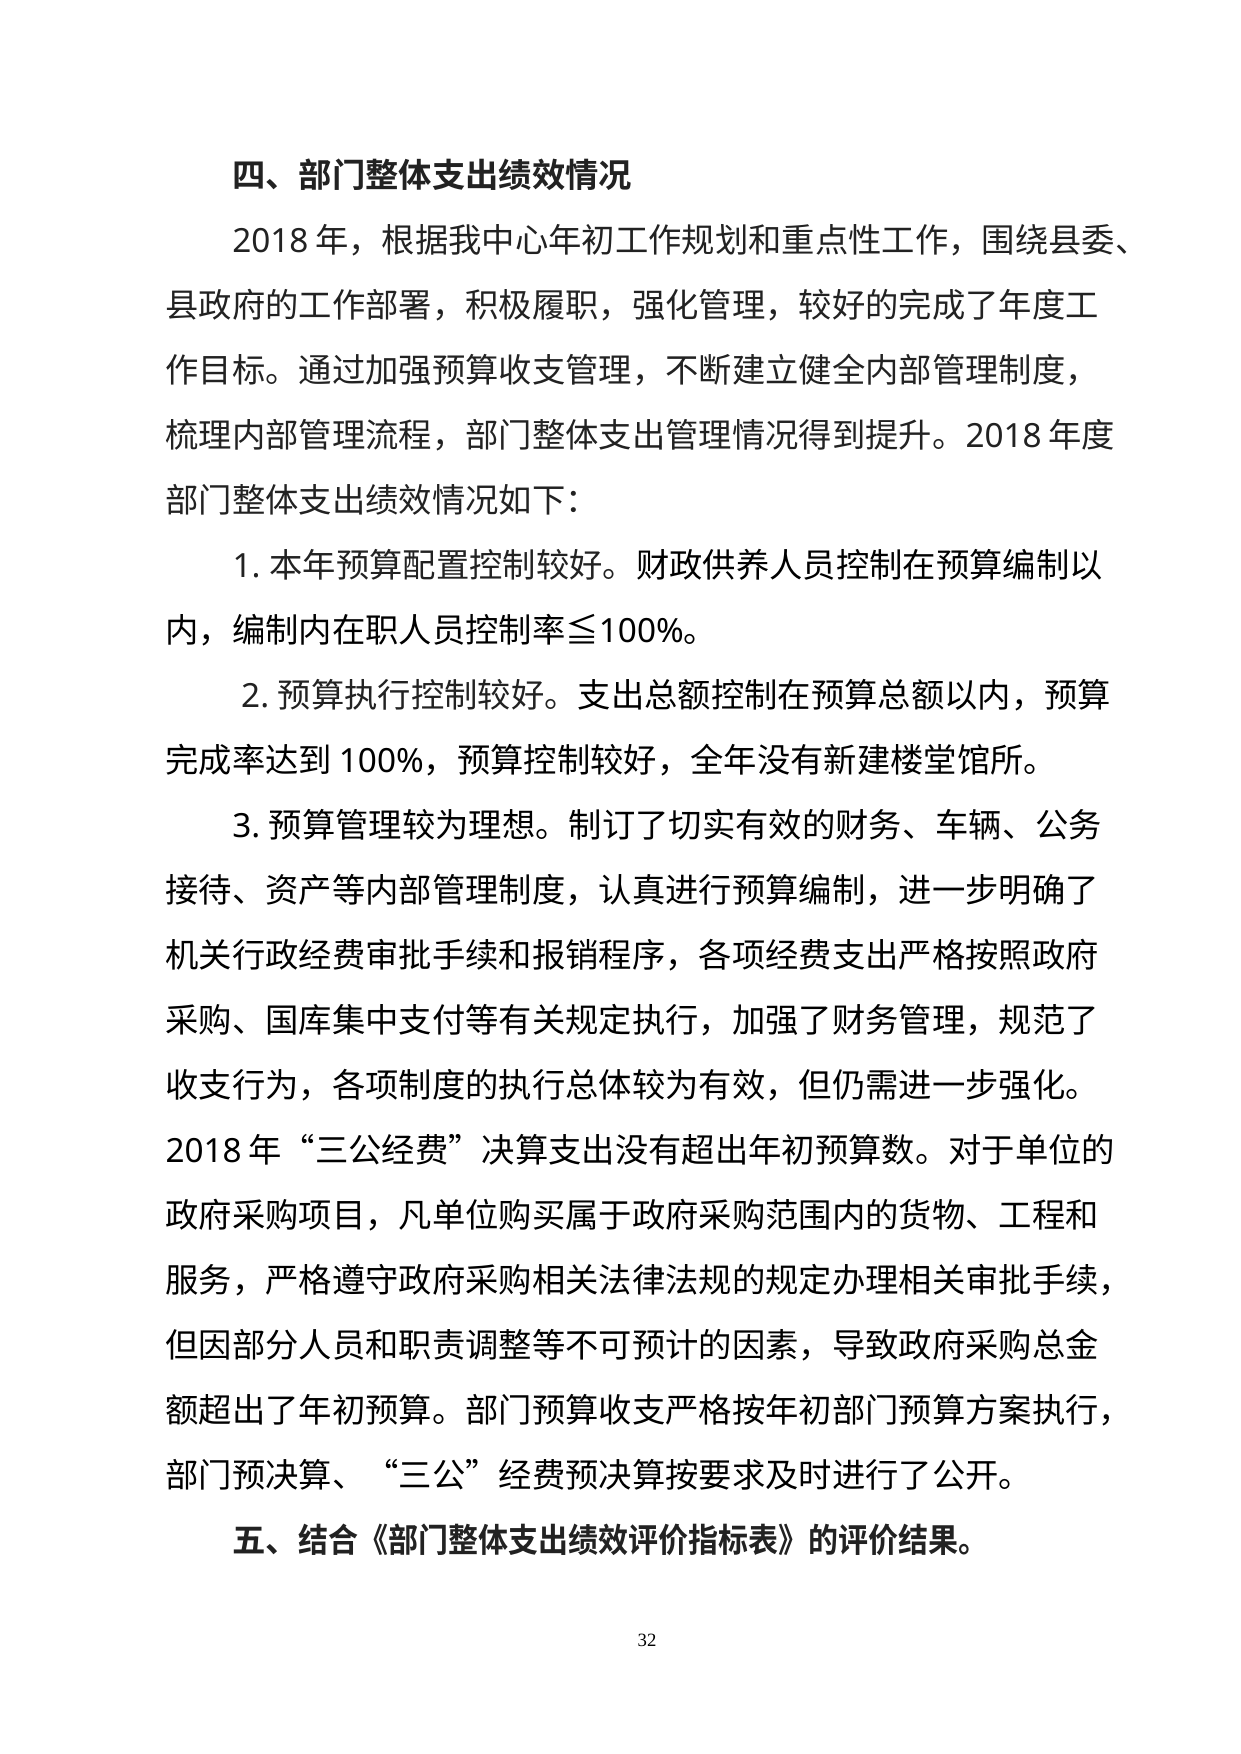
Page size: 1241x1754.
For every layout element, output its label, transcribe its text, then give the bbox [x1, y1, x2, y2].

text 2. 预算执行控制较好。支出总额控制在预算总额以内，预算完成率达到100%，预算控制较好，全年没有新建楼堂馆所。 [165, 661, 1128, 791]
text 2018年，根据我中心年初工作规划和重点性工作，围绕县委、县政府的工作部署，积极履职，强化管理，较好的完成了年度工作目标。通过加强预算收支管理，不断建立健全内部管理制度，梳理内部管理流程，部门整体支出管理情况得到提升。2018年度部门整体支出绩效情况如下： [165, 206, 1128, 531]
text 3. 预算管理较为理想。制订了切实有效的财务、车辆、公务接待、资产等内部管理制度，认真进行预算编制，进一步明确了机关行政经费审批手续和报销程序，各项经费支出严格按照政府采购、国库集中支付等有关规定执行，加强了财务管理，规范了收支行为，各项制度的执行总体较为有效，但仍需进一步强化。2018年“三公经费”决算支出没有超出年初预算数。对于单位的政府采购项目，凡单位购买属于政府采购范围内的货物、工程和服务，严格遵守政府采购相关法律法规的规定办理相关审批手续，但因部分人员和职责调整等不可预计的因素，导致政府采购总金额超出了年初预算。部门预算收支严格按年初部门预算方案执行，部门预决算、“三公”经费预决算按要求及时进行了公开。 [165, 791, 1128, 1506]
text 四、部门整体支出绩效情况 [165, 141, 1128, 206]
text 1. 本年预算配置控制较好。财政供养人员控制在预算编制以内，编制内在职人员控制率≦100%。 [165, 531, 1128, 661]
text 五、结合《部门整体支出绩效评价指标表》的评价结果。 [165, 1506, 1128, 1571]
